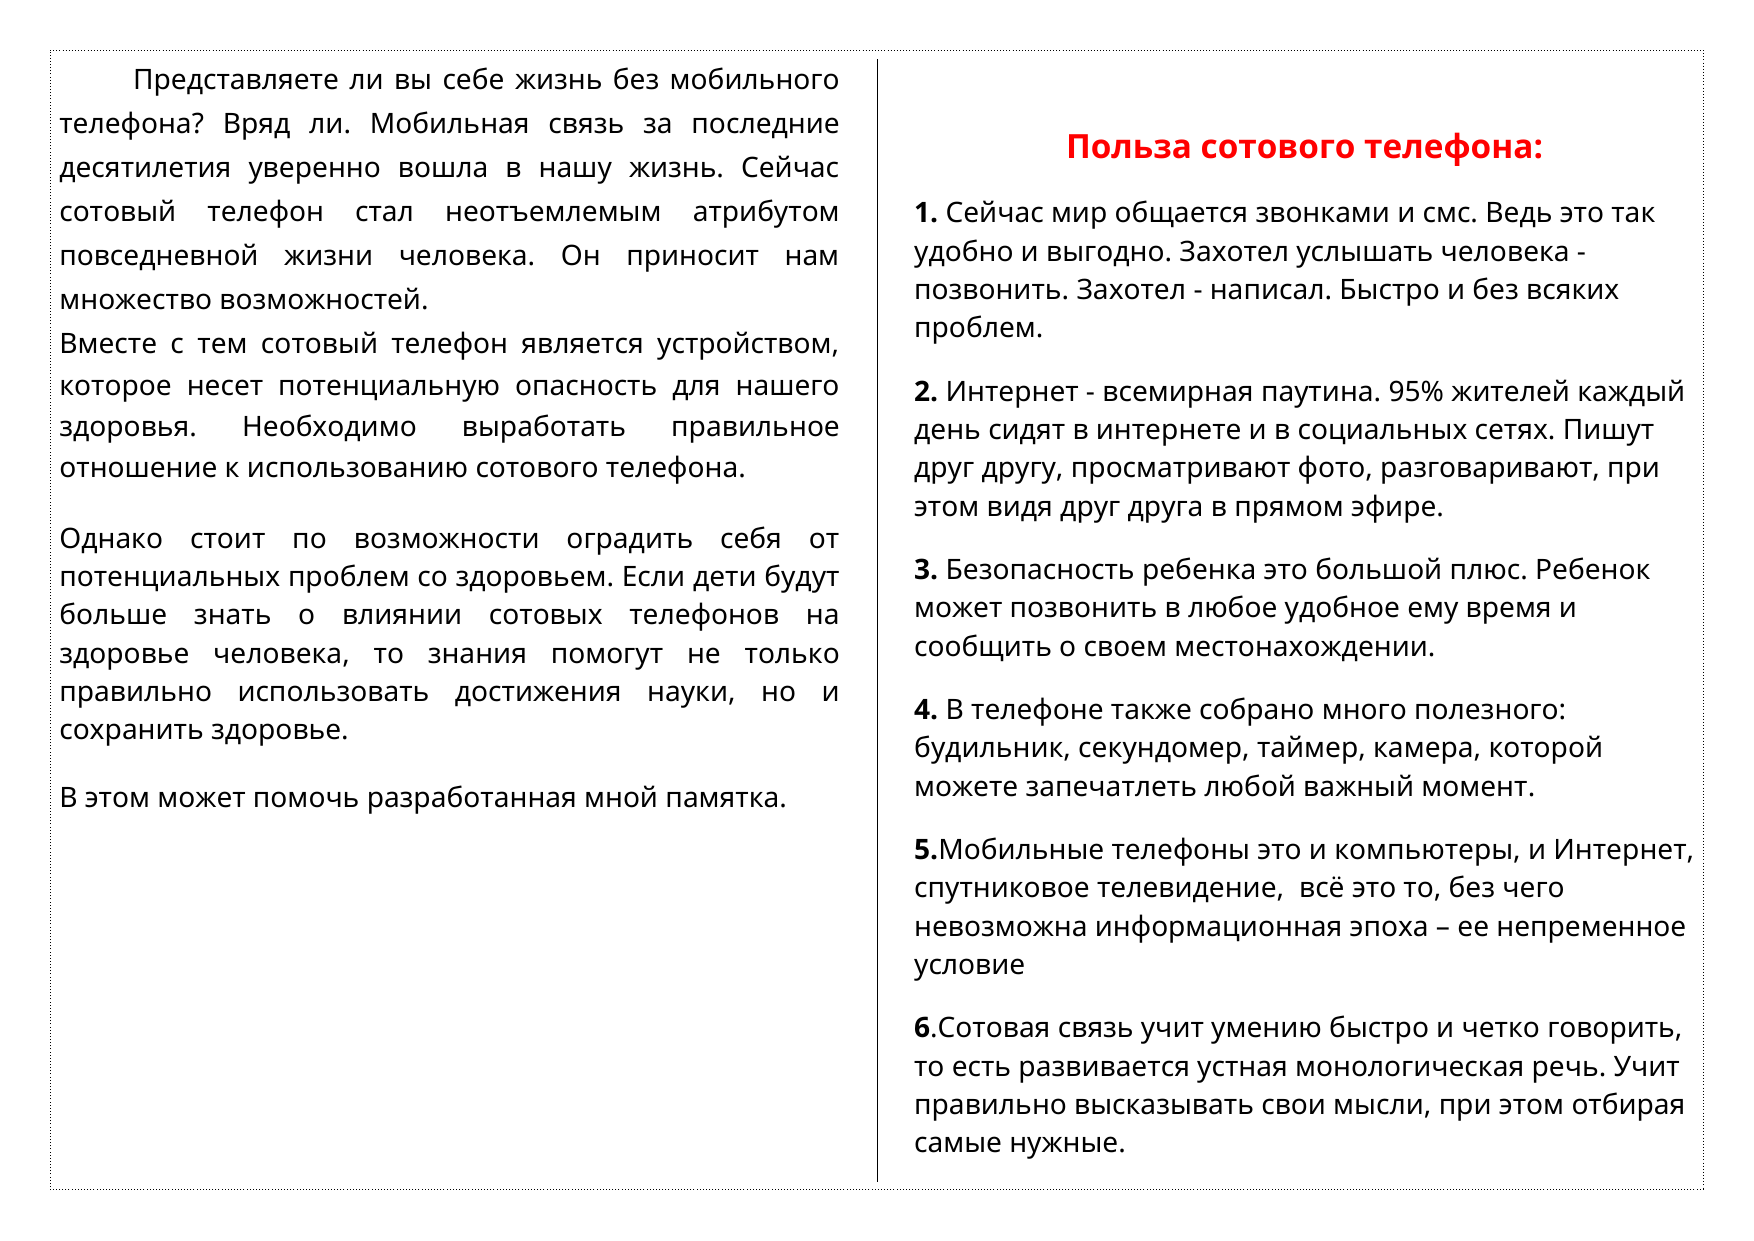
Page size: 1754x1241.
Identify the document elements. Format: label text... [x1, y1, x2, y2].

text Представляете ли вы себе жизнь без мобильного телефона? Вряд ли. Мобильная связь за последние десятилетия уверенно вошла в нашу жизнь. Сейчас сотовый телефон стал неотъемлемым атрибутом повседневной жизни человека. Он приносит нам множество возможностей. [59, 59, 840, 318]
text Польза сотового телефона: [914, 122, 1695, 168]
text 4. В телефоне также собрано много полезного: будильник, секундомер, таймер, камера, которой можете запечатлеть любой важный момент. [914, 689, 1695, 804]
text 6.Сотовая связь учит умению быстро и четко говорить, то есть развивается устная монологическая речь. Учит правильно высказывать свои мысли, при этом отбирая самые нужные. [914, 1008, 1695, 1161]
text 1. Сейчас мир общается звонками и смс. Ведь это так удобно и выгодно. Захотел услышать человека - позвонить. Захотел - написал. Быстро и без всяких проблем. [914, 193, 1695, 346]
text В этом может помочь разработанная мной памятка. [59, 777, 840, 816]
text Вместе с тем сотовый телефон является устройством, которое несет потенциальную опасность для нашего здоровья. Необходимо выработать правильное отношение к использованию сотового телефона. [59, 323, 840, 486]
text 3. Безопасность ребенка это большой плюс. Ребенок может позвонить в любое удобное ему время и сообщить о своем местонахождении. [914, 549, 1695, 664]
text 5.Мобильные телефоны это и компьютеры, и Интернет, спутниковое телевидение, всё это то, без чего невозможна информационная эпоха – ее непременное условие [914, 829, 1695, 983]
text Однако стоит по возможности оградить себя от потенциальных проблем со здоровьем. Если дети будут больше знать о влиянии сотовых телефонов на здоровье человека, то знания помогут не только правильно использовать достижения науки, но и сохранить здоровье. [59, 518, 840, 748]
text 2. Интернет - всемирная паутина. 95% жителей каждый день сидят в интернете и в социальных сетях. Пишут друг другу, просматривают фото, разговаривают, при этом видя друг друга в прямом эфире. [914, 371, 1695, 524]
